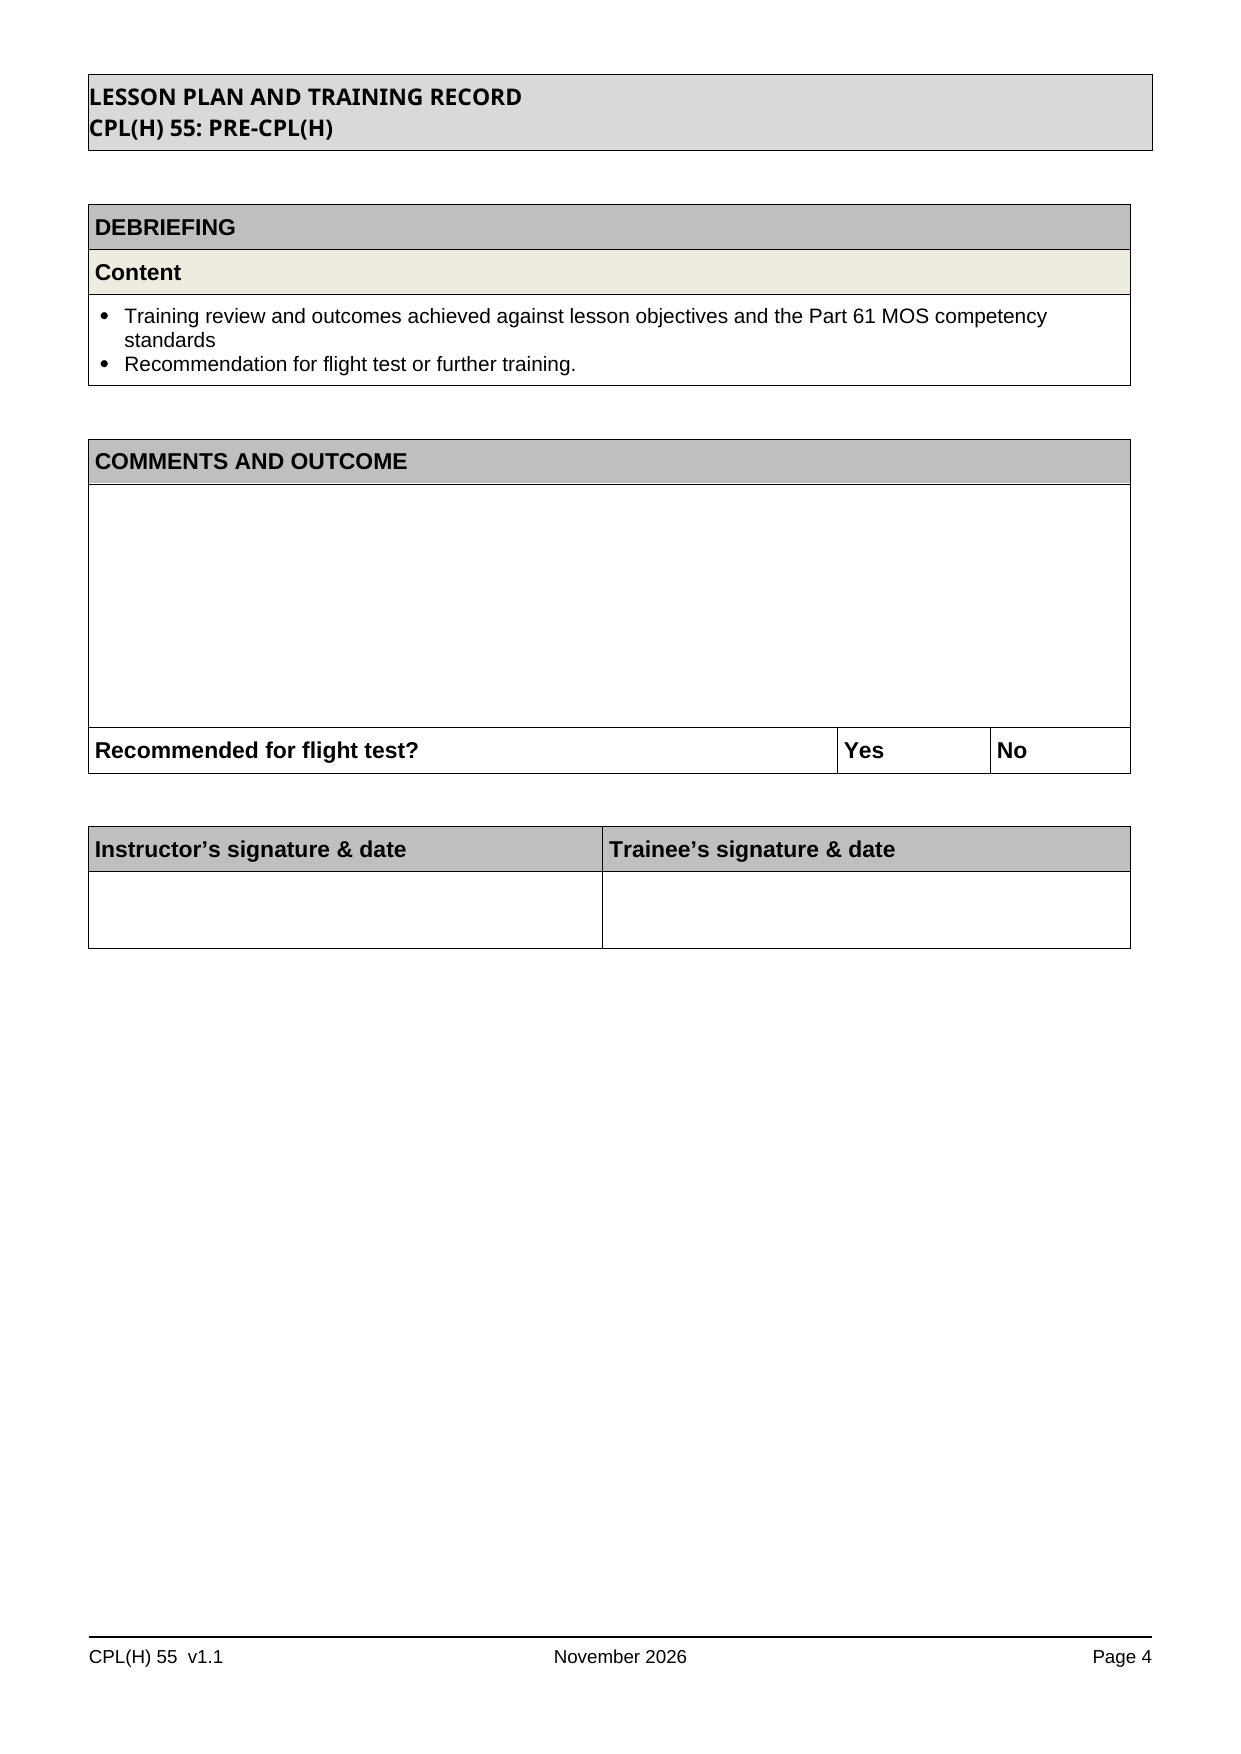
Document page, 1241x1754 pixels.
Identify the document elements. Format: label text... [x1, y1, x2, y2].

table_header DEBRIEFING [89, 205, 1130, 249]
table_cell Recommended for flight test? [89, 728, 837, 772]
table_header Instructor’s signature & date [89, 827, 602, 871]
table_cell [603, 872, 1130, 948]
table_cell Training review and outcomes achieved against lesson objectives and the Part 61 MOS competency standards Recommendation for flight test or further training. [89, 295, 1130, 385]
table_cell Yes [838, 728, 990, 772]
table_header Trainee’s signature & date [603, 827, 1130, 871]
table_cell No [991, 728, 1130, 772]
table_header COMMENTS AND OUTCOME [89, 440, 1130, 483]
table_cell [89, 872, 602, 948]
table_cell Content [89, 250, 1130, 294]
table_cell [89, 485, 1130, 727]
